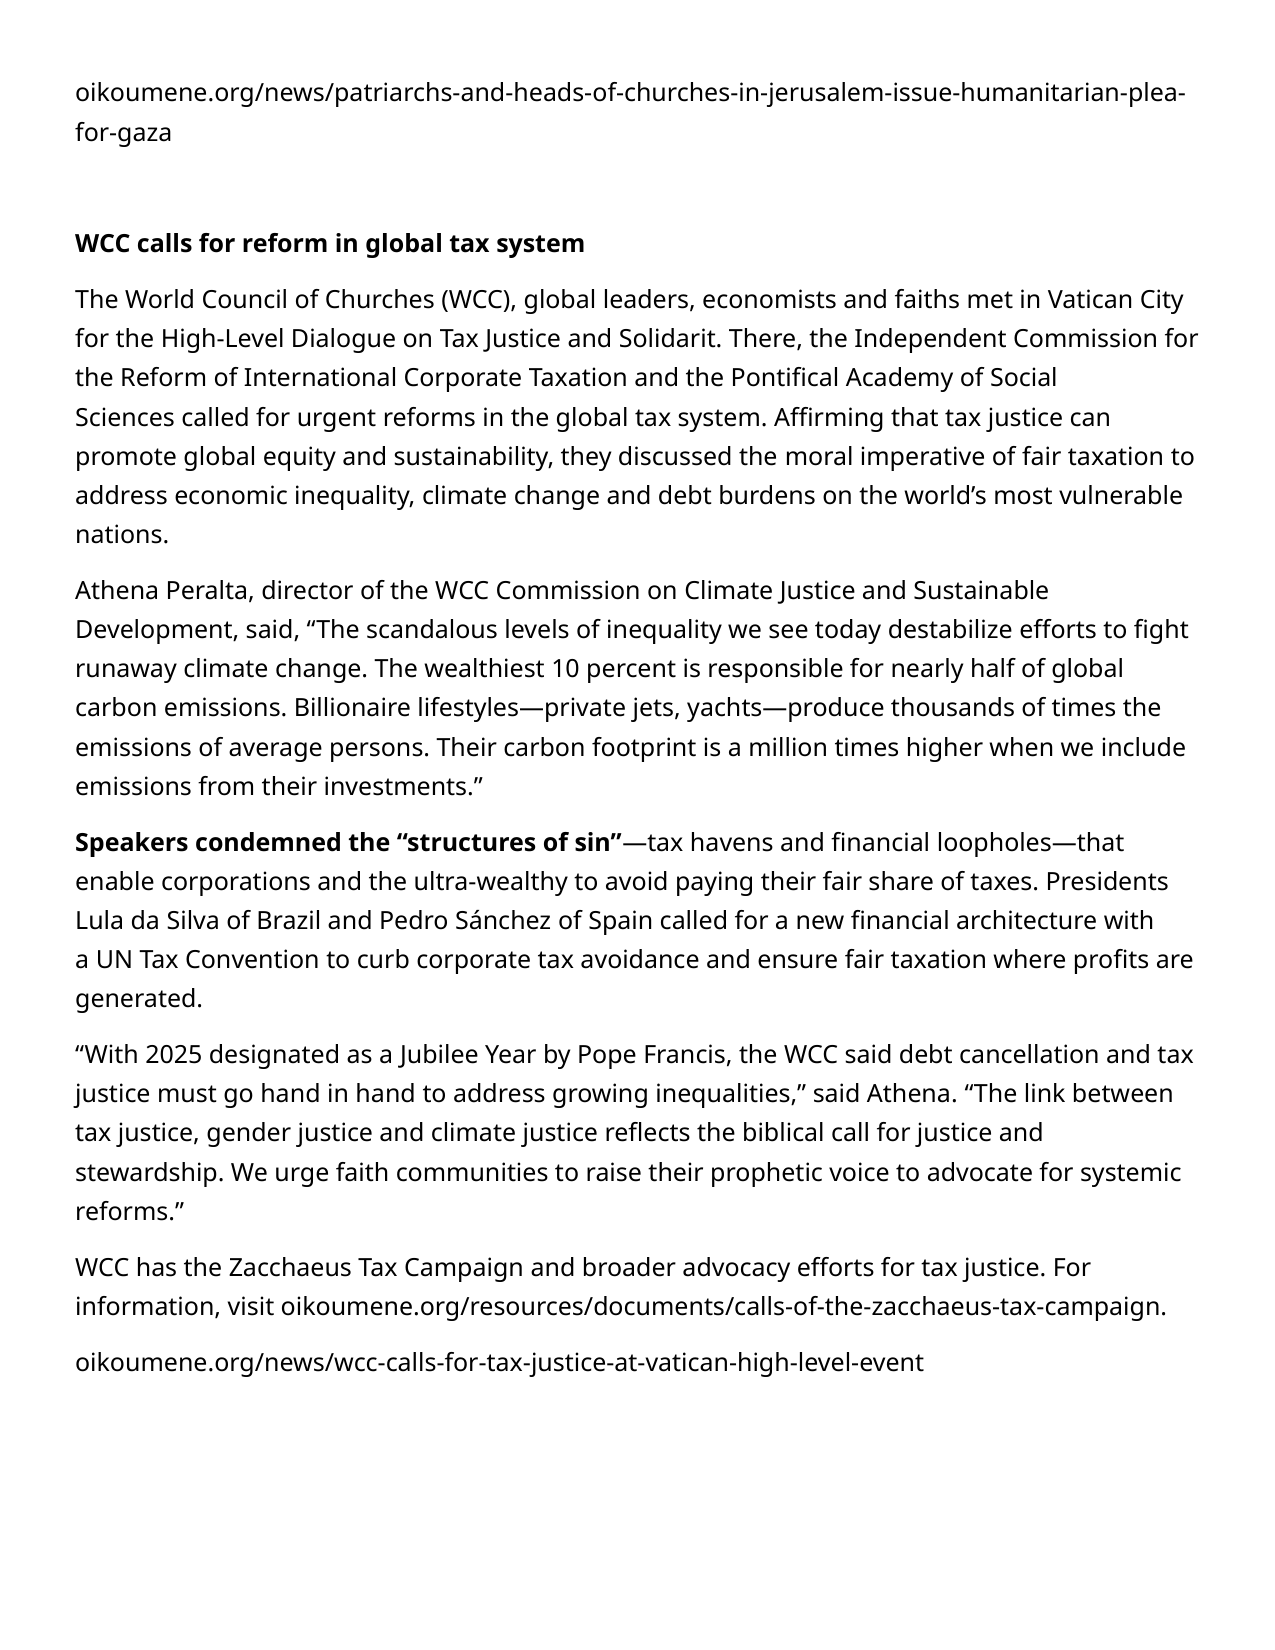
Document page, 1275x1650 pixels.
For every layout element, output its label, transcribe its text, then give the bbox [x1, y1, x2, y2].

text WCC has the Zacchaeus Tax Campaign and broader advocacy efforts for tax justice. For information, visit oikoumene.org/resources/documents/calls-of-the-zacchaeus-tax-campaign. [75, 1249, 1200, 1322]
text Speakers condemned the “structures of sin”—tax havens and financial loopholes—that enable corporations and the ultra-wealthy to avoid paying their fair share of taxes. Presidents Lula da Silva of Brazil and Pedro Sánchez of Spain called for a new financial architecture with a UN Tax Convention to curb corporate tax avoidance and ensure fair taxation where profits are generated. [75, 824, 1200, 1015]
text “With 2025 designated as a Jubilee Year by Pope Francis, the WCC said debt cancellation and tax justice must go hand in hand to address growing inequalities,” said Athena. “The link between tax justice, gender justice and climate justice reflects the biblical call for justice and stewardship. We urge faith communities to raise their prophetic voice to advocate for systemic reforms.” [75, 1037, 1200, 1227]
text Athena Peralta, director of the WCC Commission on Climate Justice and Sustainable Development, said, “The scandalous levels of inequality we see today destabilize efforts to fight runaway climate change. The wealthiest 10 percent is responsible for nearly half of global carbon emissions. Billionaire lifestyles—private jets, yachts—produce thousands of times the emissions of average persons. Their carbon footprint is a million times higher when we include emissions from their investments.” [75, 572, 1200, 802]
text The World Council of Churches (WCC), global leaders, economists and faiths met in Vatican City for the High-Level Dialogue on Tax Justice and Solidarit. There, the Independent Commission for the Reform of International Corporate Taxation and the Pontifical Academy of Social Sciences called for urgent reforms in the global tax system. Affirming that tax justice can promote global equity and sustainability, they discussed the moral imperative of fair taxation to address economic inequality, climate change and debt burdens on the world’s most vulnerable nations. [75, 282, 1200, 551]
text oikoumene.org/news/wcc-calls-for-tax-justice-at-vatican-high-level-event [75, 1344, 1200, 1378]
text WCC calls for reform in global tax system [75, 226, 1200, 260]
text oikoumene.org/news/patriarchs-and-heads-of-churches-in-jerusalem-issue-humanitarian-plea-for-gaza [75, 75, 1200, 148]
